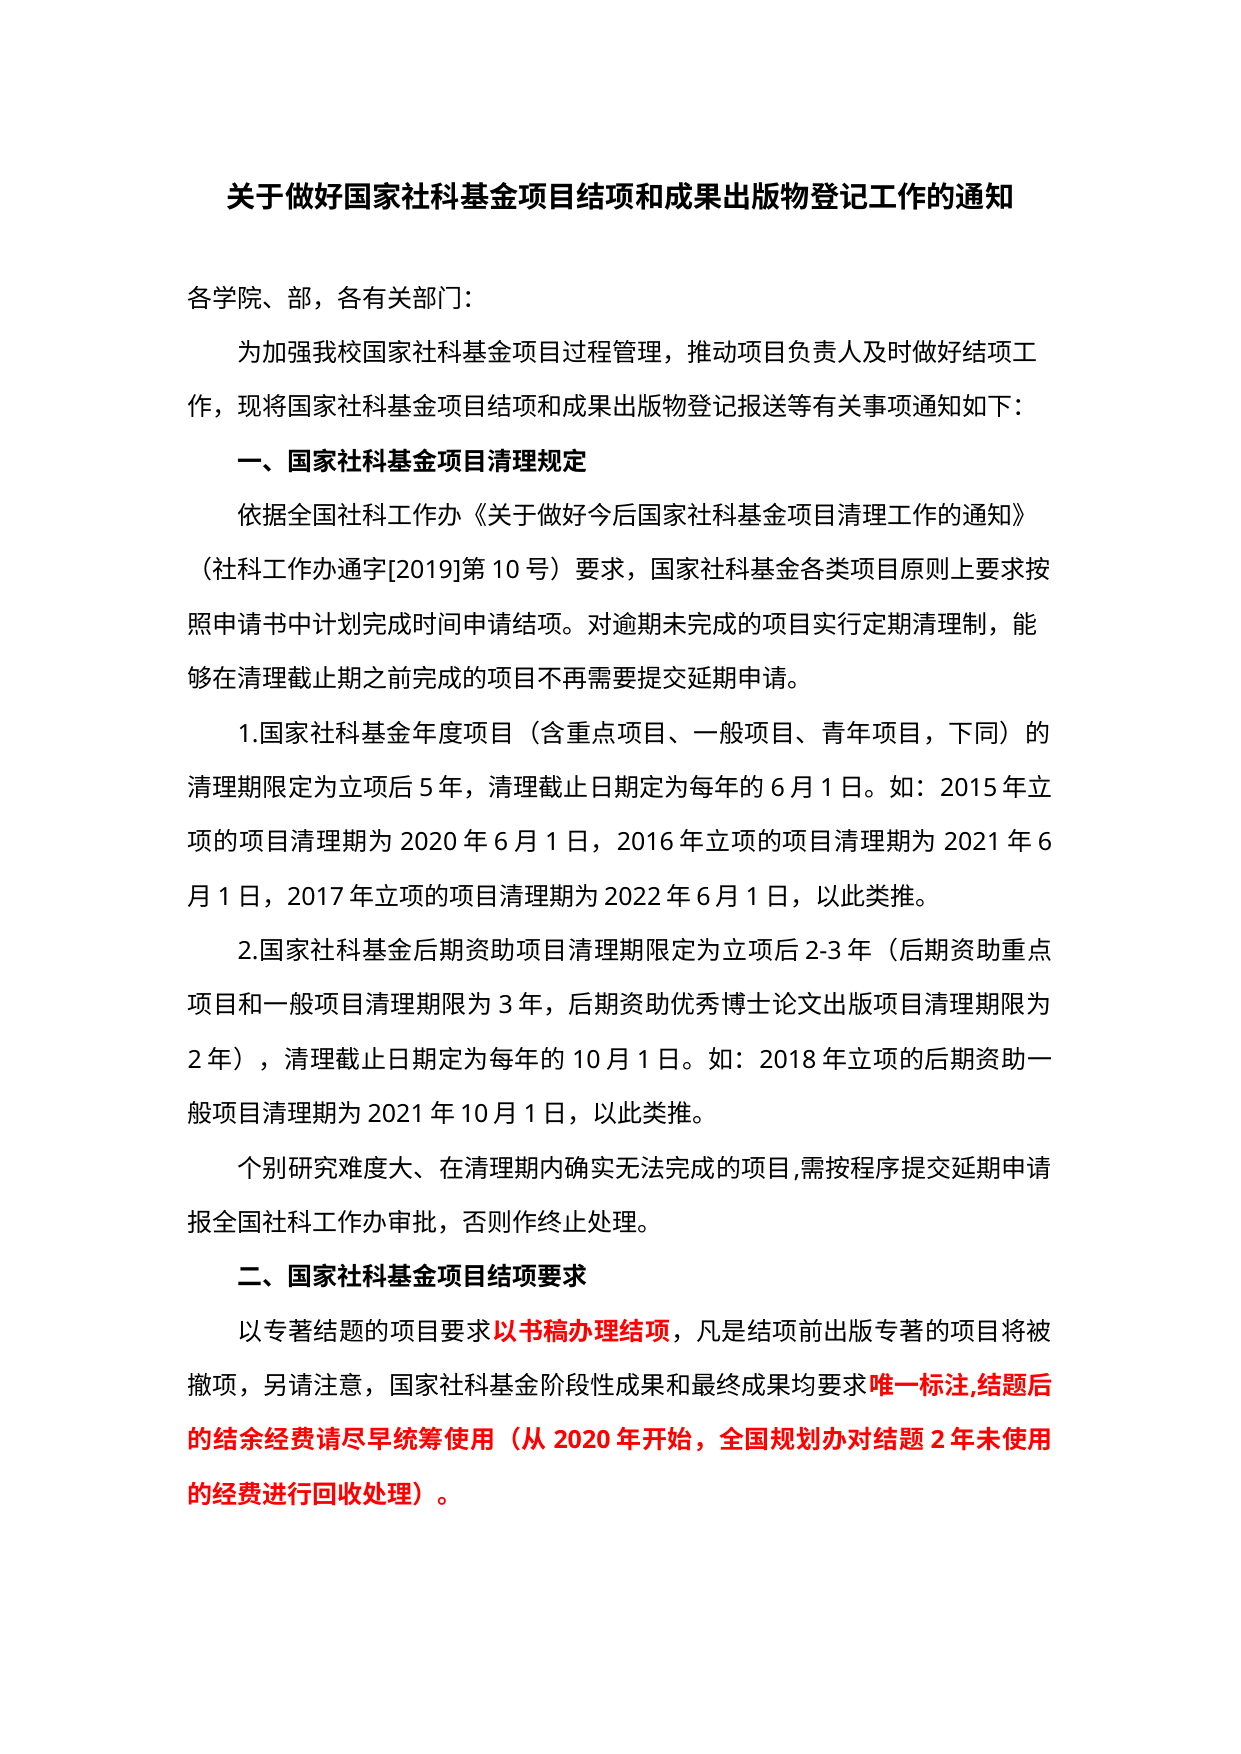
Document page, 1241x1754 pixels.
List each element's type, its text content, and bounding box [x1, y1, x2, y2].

text 依据全国社科工作办《关于做好今后国家社科基金项目清理工作的通知》（社科工作办通字[2019]第10号）要求，国家社科基金各类项目原则上要求按照申请书中计划完成时间申请结项。对逾期未完成的项目实行定期清理制，能够在清理截止期之前完成的项目不再需要提交延期申请。 [187, 496, 1053, 695]
text 个别研究难度大、在清理期内确实无法完成的项目,需按程序提交延期申请报全国社科工作办审批，否则作终止处理。 [187, 1148, 1053, 1239]
text 2.国家社科基金后期资助项目清理期限定为立项后2-3年（后期资助重点项目和一般项目清理期限为3年，后期资助优秀博士论文出版项目清理期限为2年），清理截止日期定为每年的10月1日。如：2018年立项的后期资助一般项目清理期为2021年10月1日，以此类推。 [187, 931, 1053, 1130]
text 为加强我校国家社科基金项目过程管理，推动项目负责人及时做好结项工作，现将国家社科基金项目结项和成果出版物登记报送等有关事项通知如下： [187, 332, 1053, 423]
text 以专著结题的项目要求以书稿办理结项，凡是结项前出版专著的项目将被撤项，另请注意，国家社科基金阶段性成果和最终成果均要求唯一标注,结题后的结余经费请尽早统筹使用（从2020年开始，全国规划办对结题2年未使用的经费进行回收处理）。 [187, 1311, 1053, 1511]
text 1.国家社科基金年度项目（含重点项目、一般项目、青年项目，下同）的清理期限定为立项后5年，清理截止日期定为每年的6月1日。如：2015年立项的项目清理期为2020年6月1日，2016年立项的项目清理期为2021年6月1日，2017年立项的项目清理期为2022年6月1日，以此类推。 [187, 713, 1053, 912]
text 关于做好国家社科基金项目结项和成果出版物登记工作的通知 [187, 162, 1053, 227]
text 一、国家社科基金项目清理规定 [187, 441, 1053, 477]
text 各学院、部，各有关部门： [187, 278, 1053, 314]
text 二、国家社科基金项目结项要求 [187, 1257, 1053, 1293]
